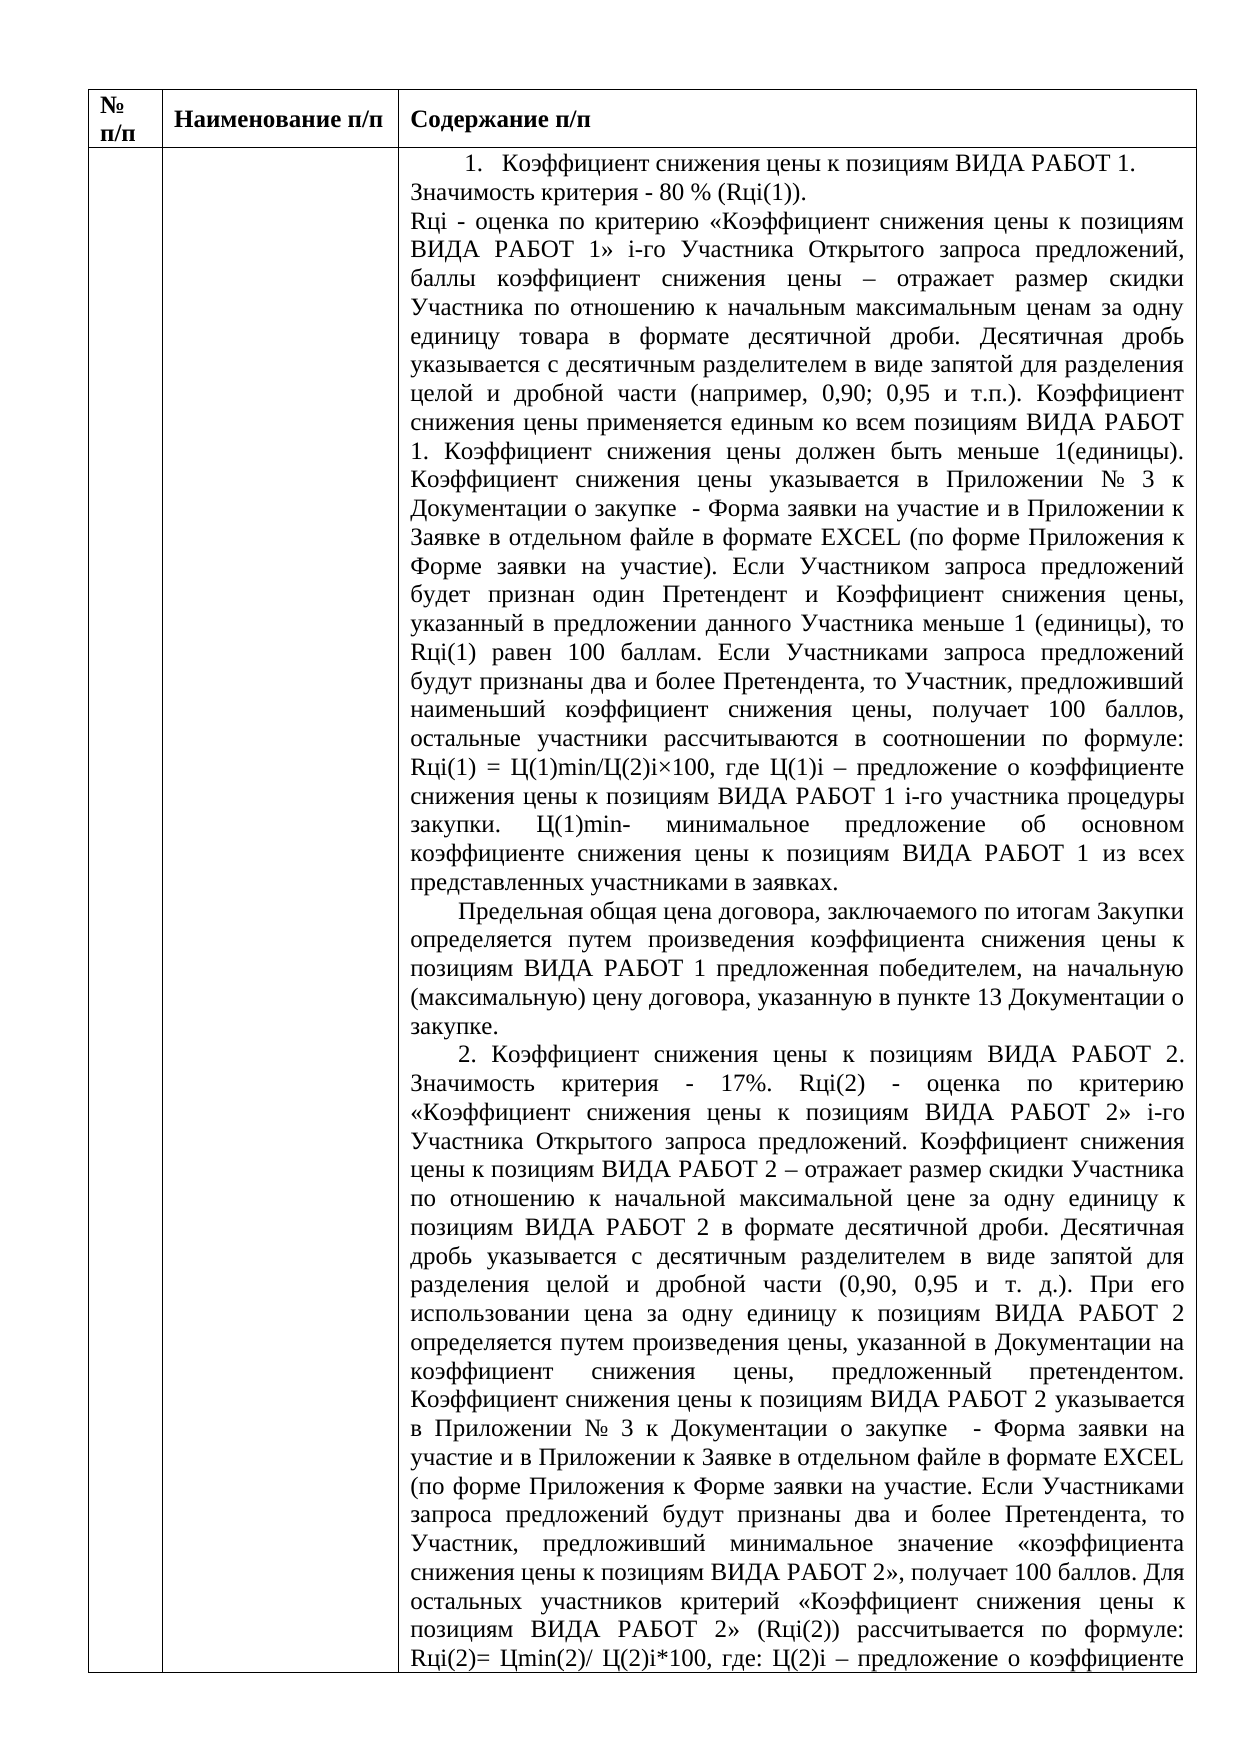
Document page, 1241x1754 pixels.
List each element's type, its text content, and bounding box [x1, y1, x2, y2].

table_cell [399, 148, 1196, 1672]
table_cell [163, 148, 398, 1672]
table_cell [89, 148, 162, 1672]
table_header № п/п [89, 90, 162, 147]
table_header Наименование п/п [163, 90, 398, 147]
table_header Содержание п/п [399, 90, 1196, 147]
